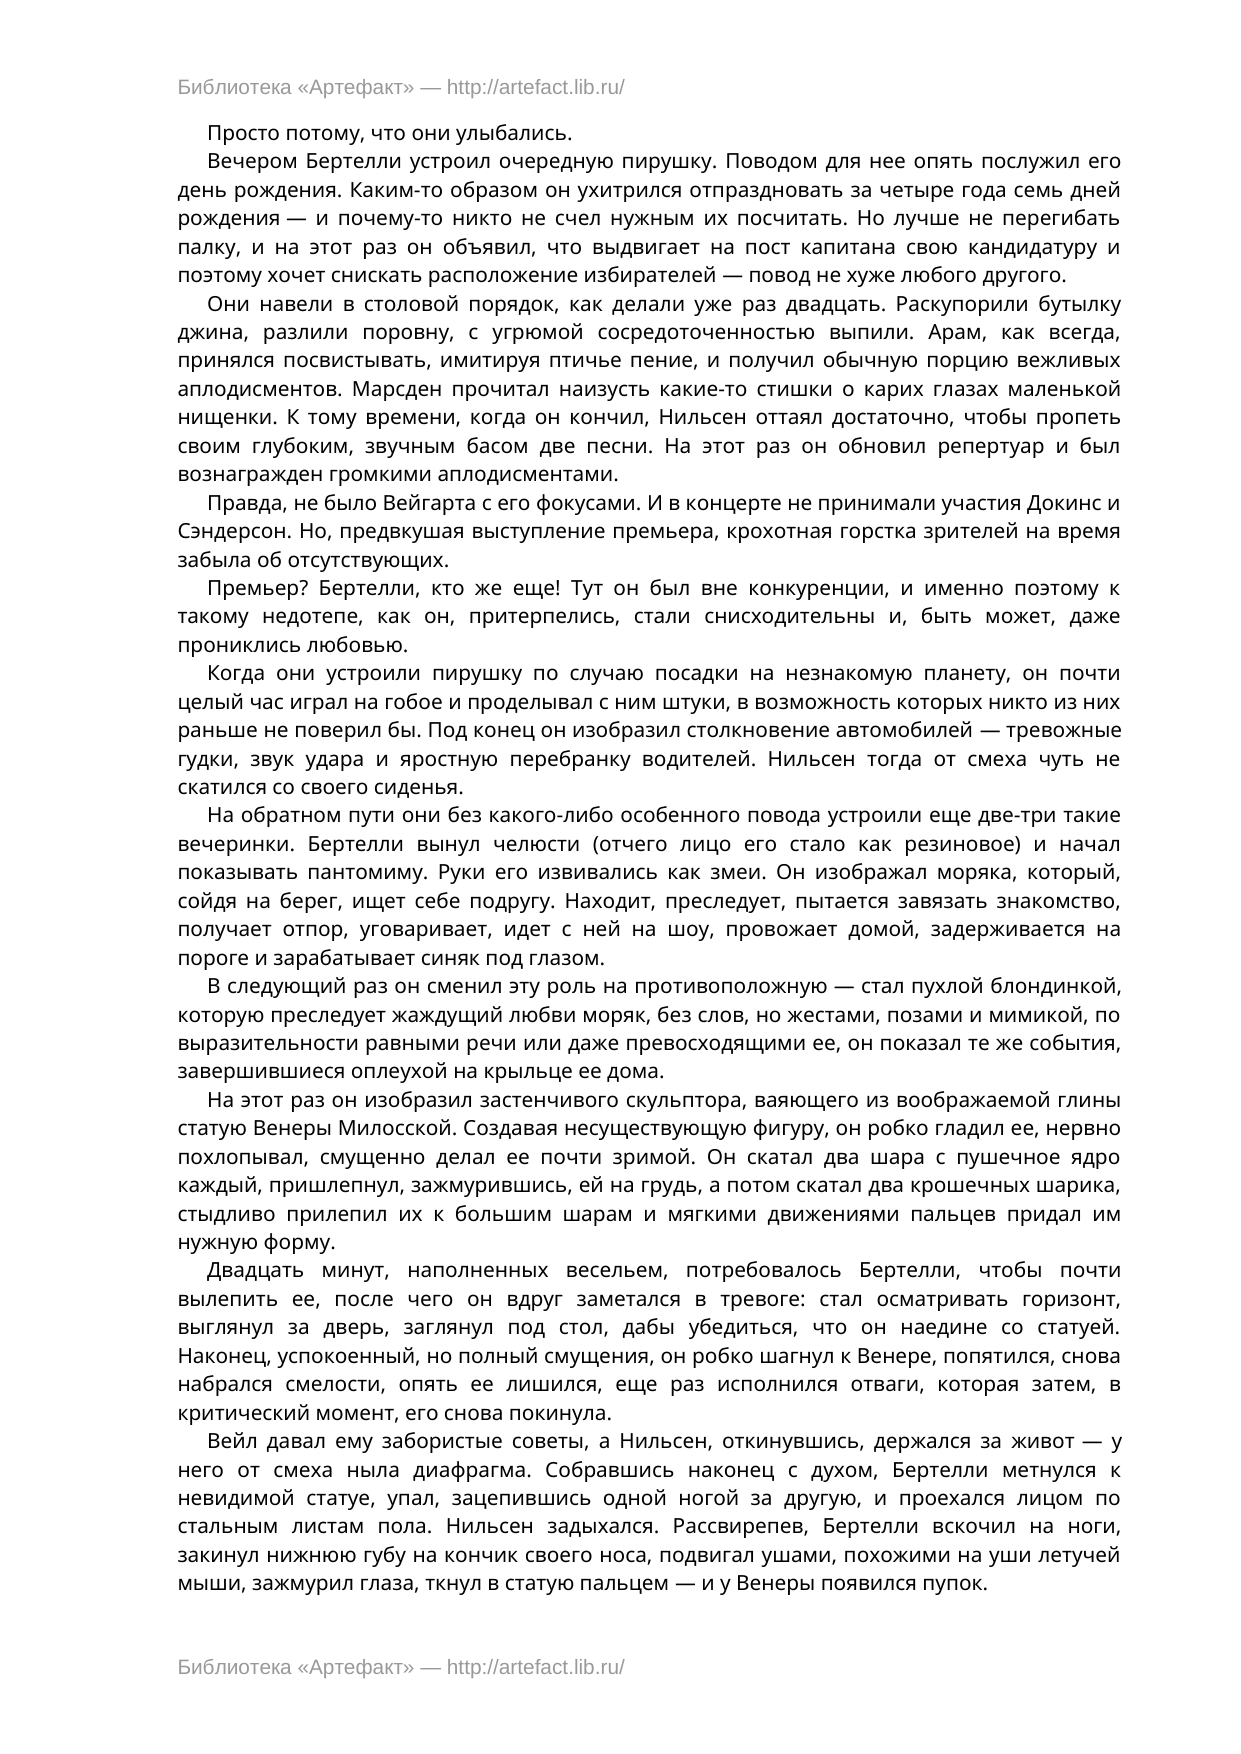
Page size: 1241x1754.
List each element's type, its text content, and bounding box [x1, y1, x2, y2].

text На этот раз он изобразил застенчивого скульптора, ваяющего из воображаемой глины статую Венеры Милосской. Создавая несуществующую фигуру, он робко гладил ее, нервно похлопывал, смущенно делал ее почти зримой. Он скатал два шара с пушечное ядро каждый, пришлепнул, зажмурившись, ей на грудь, а потом скатал два крошечных шарика, стыдливо прилепил их к большим шарам и мягкими движениями пальцев придал им нужную форму. [177, 1085, 1122, 1256]
text Вечером Бертелли устроил очередную пирушку. Поводом для нее опять послужил его день рождения. Каким-то образом он ухитрился отпраздновать за четыре года семь дней рождения — и почему-то никто не счел нужным их посчитать. Но лучше не перегибать палку, и на этот раз он объявил, что выдвигает на пост капитана свою кандидатуру и поэтому хочет снискать расположение избирателей — повод не хуже любого другого. [177, 147, 1122, 289]
text Просто потому, что они улыбались. [177, 118, 1122, 147]
text Премьер? Бертелли, кто же еще! Тут он был вне конкуренции, и именно поэтому к такому недотепе, как он, притерпелись, стали снисходительны и, быть может, даже прониклись любовью. [177, 573, 1122, 658]
text Они навели в столовой порядок, как делали уже раз двадцать. Раскупорили бутылку джина, разлили поровну, с угрюмой сосредоточенностью выпили. Арам, как всегда, принялся посвистывать, имитируя птичье пение, и получил обычную порцию вежливых аплодисментов. Марсден прочитал наизусть какие-то стишки о карих глазах маленькой нищенки. К тому времени, когда он кончил, Нильсен оттаял достаточно, чтобы пропеть своим глубоким, звучным басом две песни. На этот раз он обновил репертуар и был вознагражден громкими аплодисментами. [177, 289, 1122, 488]
text На обратном пути они без какого-либо особенного повода устроили еще две-три такие вечеринки. Бертелли вынул челюсти (отчего лицо его стало как резиновое) и начал показывать пантомиму. Руки его извивались как змеи. Он изображал моряка, который, сойдя на берег, ищет себе подругу. Находит, преследует, пытается завязать знакомство, получает отпор, уговаривает, идет с ней на шоу, провожает домой, задерживается на пороге и зарабатывает синяк под глазом. [177, 801, 1122, 971]
text Вейл давал ему забористые советы, а Нильсен, откинувшись, держался за живот — у него от смеха ныла диафрагма. Собравшись наконец с духом, Бертелли метнулся к невидимой статуе, упал, зацепившись одной ногой за другую, и проехался лицом по стальным листам пола. Нильсен задыхался. Рассвирепев, Бертелли вскочил на ноги, закинул нижнюю губу на кончик своего носа, подвигал ушами, похожими на уши летучей мыши, зажмурил глаза, ткнул в статую пальцем — и у Венеры появился пупок. [177, 1426, 1122, 1597]
text Когда они устроили пирушку по случаю посадки на незнакомую планету, он почти целый час играл на гобое и проделывал с ним штуки, в возможность которых никто из них раньше не поверил бы. Под конец он изобразил столкновение автомобилей — тревожные гудки, звук удара и яростную перебранку водителей. Нильсен тогда от смеха чуть не скатился со своего сиденья. [177, 658, 1122, 801]
text В следующий раз он сменил эту роль на противоположную — стал пухлой блондинкой, которую преследует жаждущий любви моряк, без слов, но жестами, позами и мимикой, по выразительности равными речи или даже превосходящими ее, он показал те же события, завершившиеся оплеухой на крыльце ее дома. [177, 971, 1122, 1085]
text Двадцать минут, наполненных весельем, потребовалось Бертелли, чтобы почти вылепить ее, после чего он вдруг заметался в тревоге: стал осматривать горизонт, выглянул за дверь, заглянул под стол, дабы убедиться, что он наедине со статуей. Наконец, успокоенный, но полный смущения, он робко шагнул к Венере, попятился, снова набрался смелости, опять ее лишился, еще раз исполнился отваги, которая затем, в критический момент, его снова покинула. [177, 1256, 1122, 1426]
text Правда, не было Вейгарта с его фокусами. И в концерте не принимали участия Докинс и Сэндерсон. Но, предвкушая выступление премьера, крохотная горстка зрителей на время забыла об отсутствующих. [177, 488, 1122, 573]
